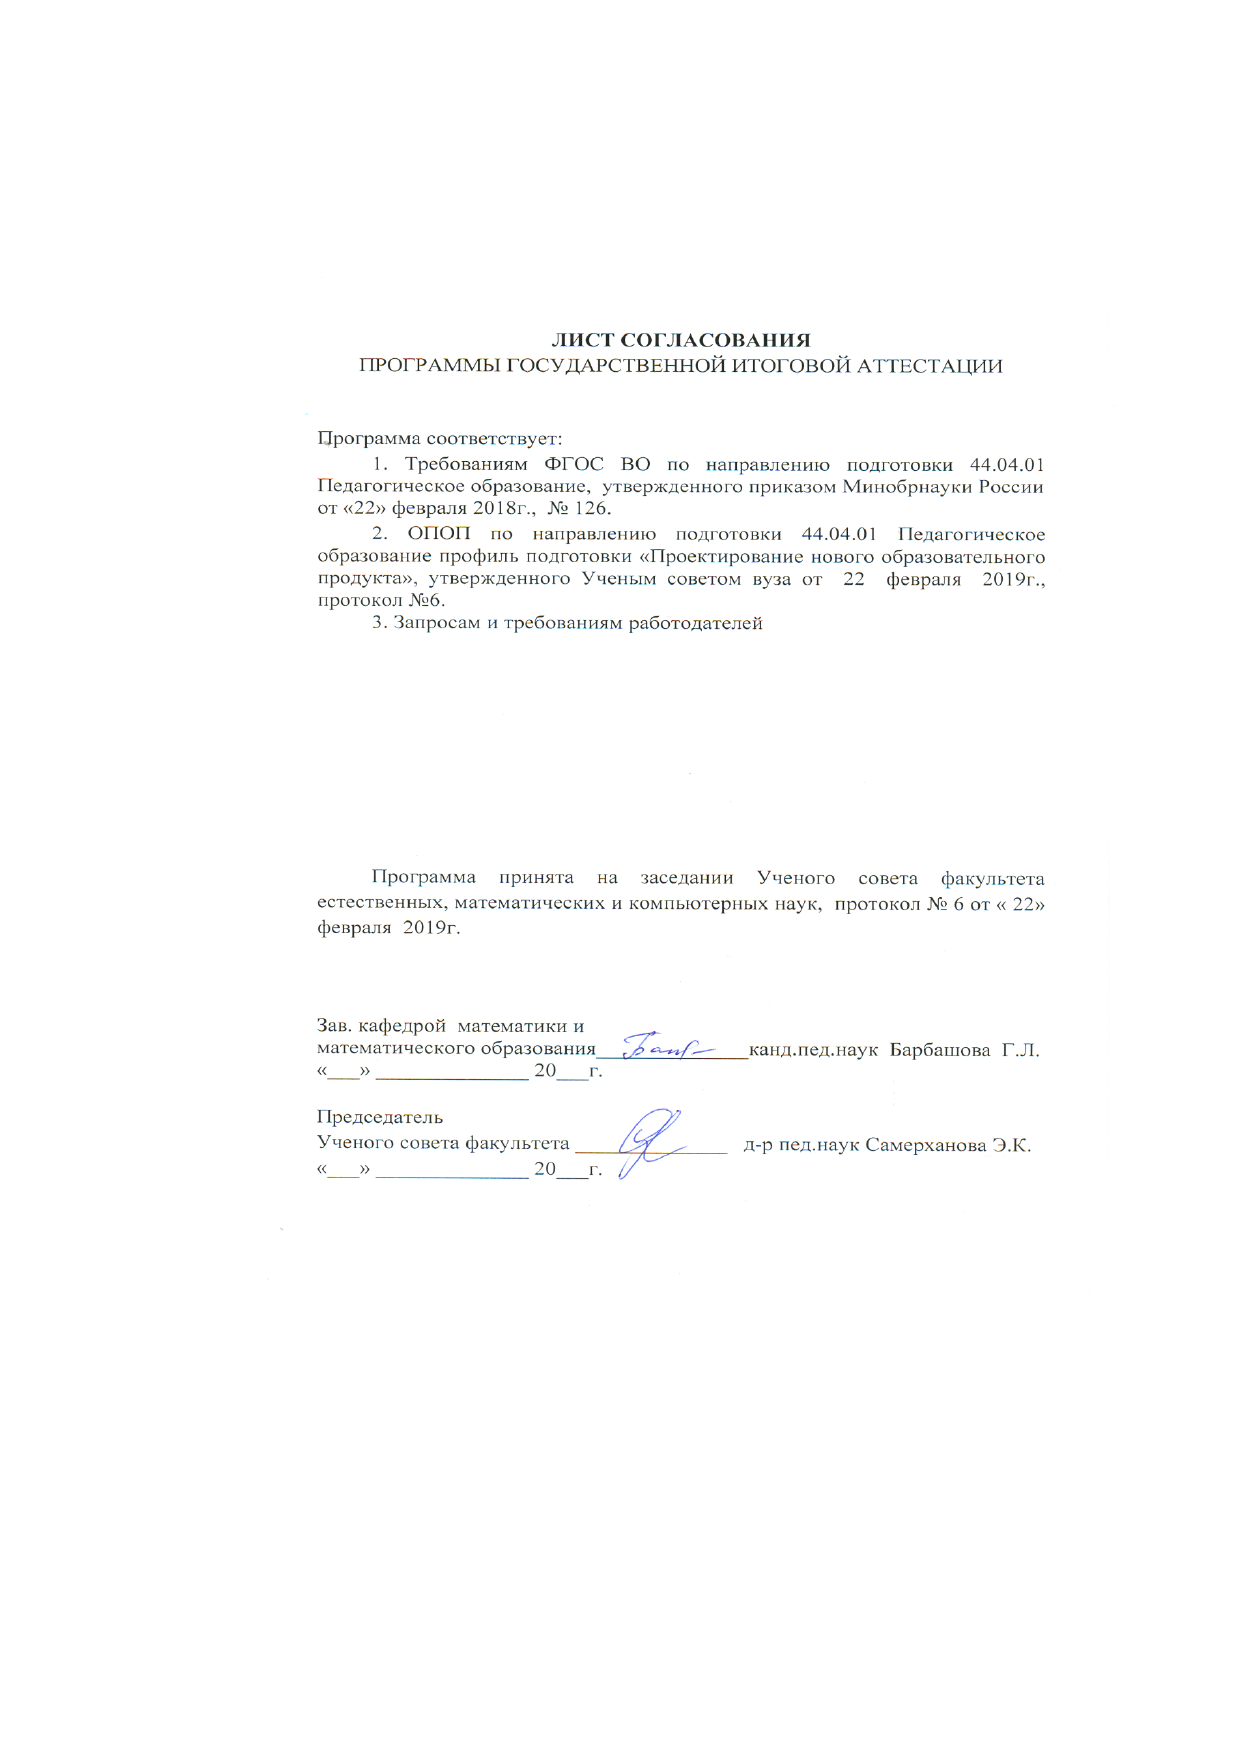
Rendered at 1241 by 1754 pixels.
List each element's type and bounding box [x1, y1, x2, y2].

picture [182, 248, 1135, 1332]
